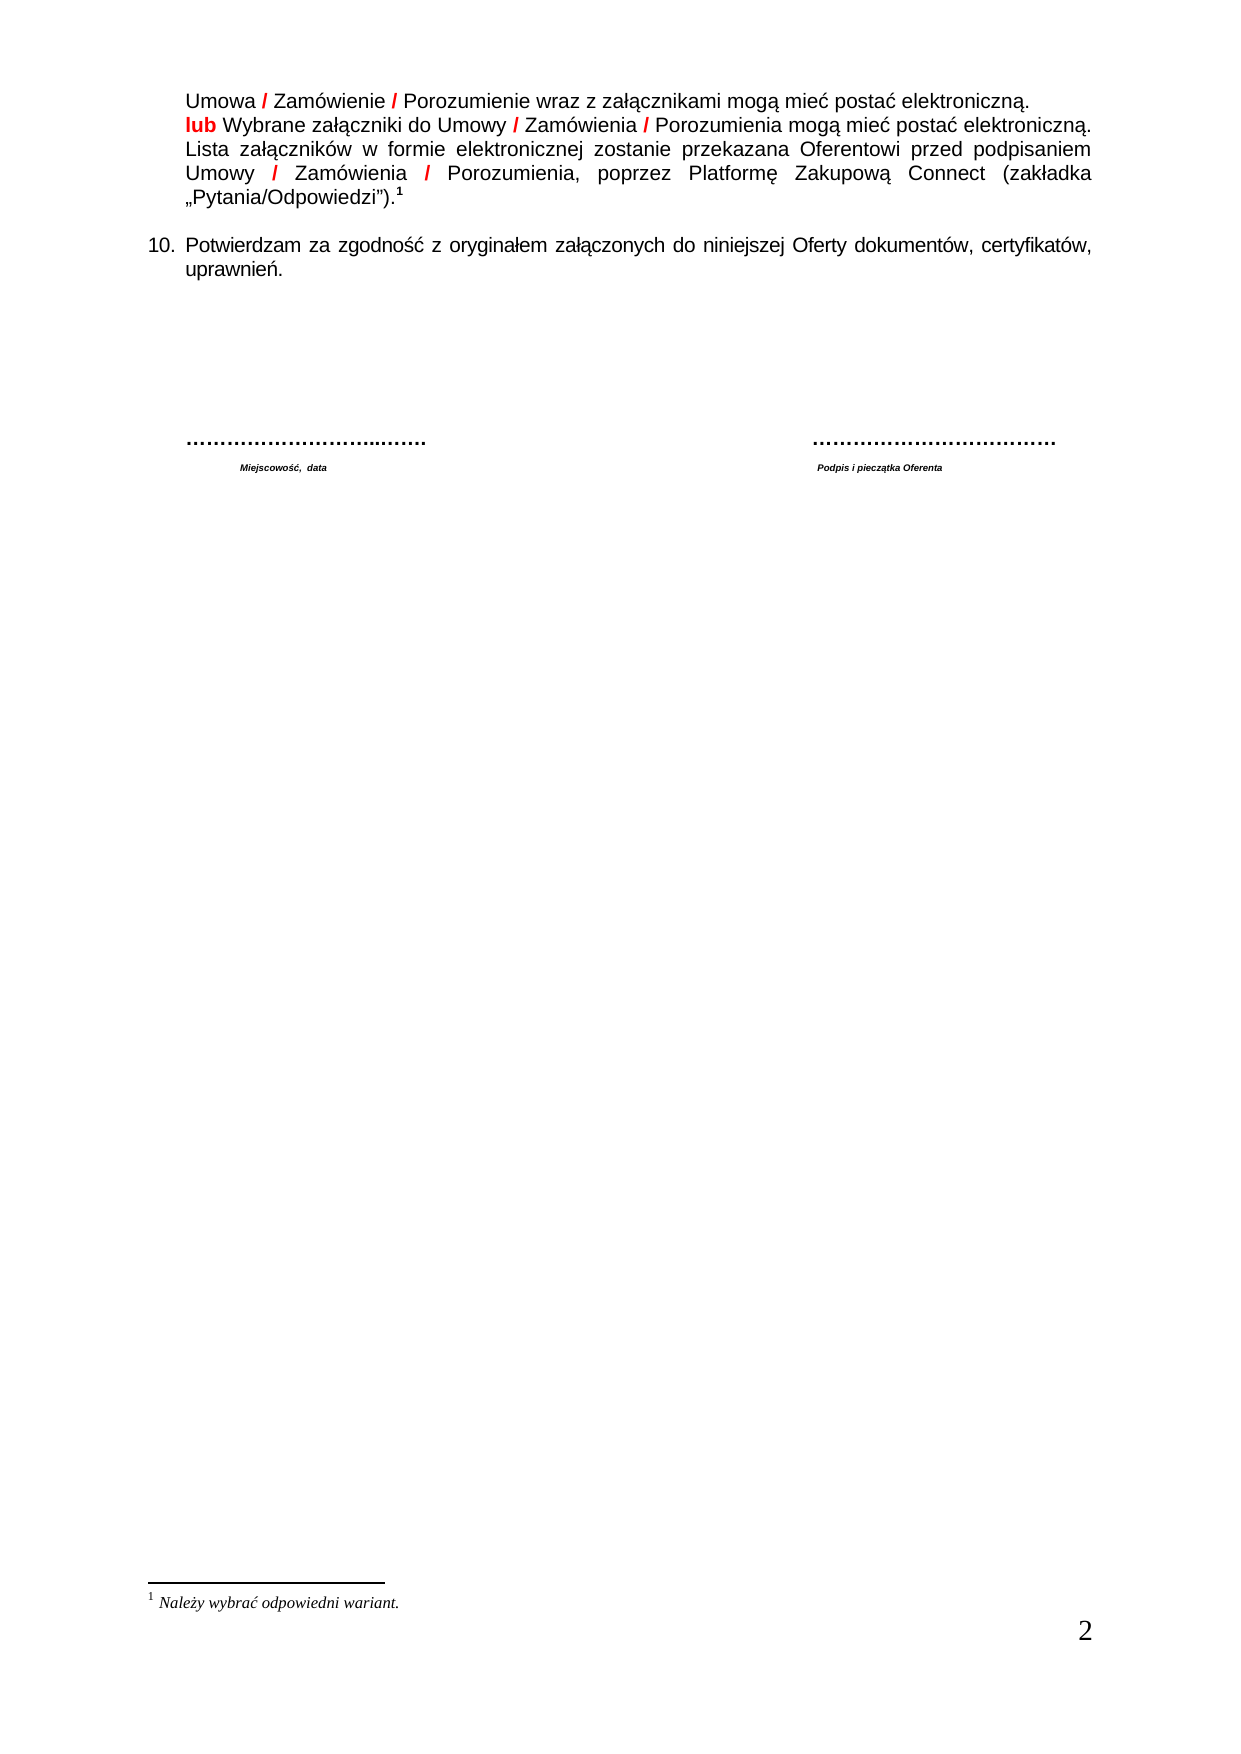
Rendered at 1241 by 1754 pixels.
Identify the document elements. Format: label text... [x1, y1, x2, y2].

text Umowa / Zamówienie / Porozumienie wraz z załącznikami mogą mieć postać elektroniczną. [185, 89, 1092, 113]
text lub Wybrane załączniki do Umowy / Zamówienia / Porozumienia mogą mieć postać elektroniczną. Lista załączników w formie elektronicznej zostanie przekazana Oferentowi przed podpisaniem Umowy / Zamówienia / Porozumienia, poprzez Platformę Zakupową Connect (zakładka „Pytania/Odpowiedzi”). [185, 113, 1092, 208]
text Miejscowość, data Podpis i pieczątka Oferenta [221, 463, 1092, 482]
text ………………………..……. ……………………………… [185, 426, 1092, 450]
list Potwierdzam za zgodność z oryginałem załączonych do niniejszej Oferty dokumentów, certyfikatów, uprawnień. [148, 232, 1092, 280]
